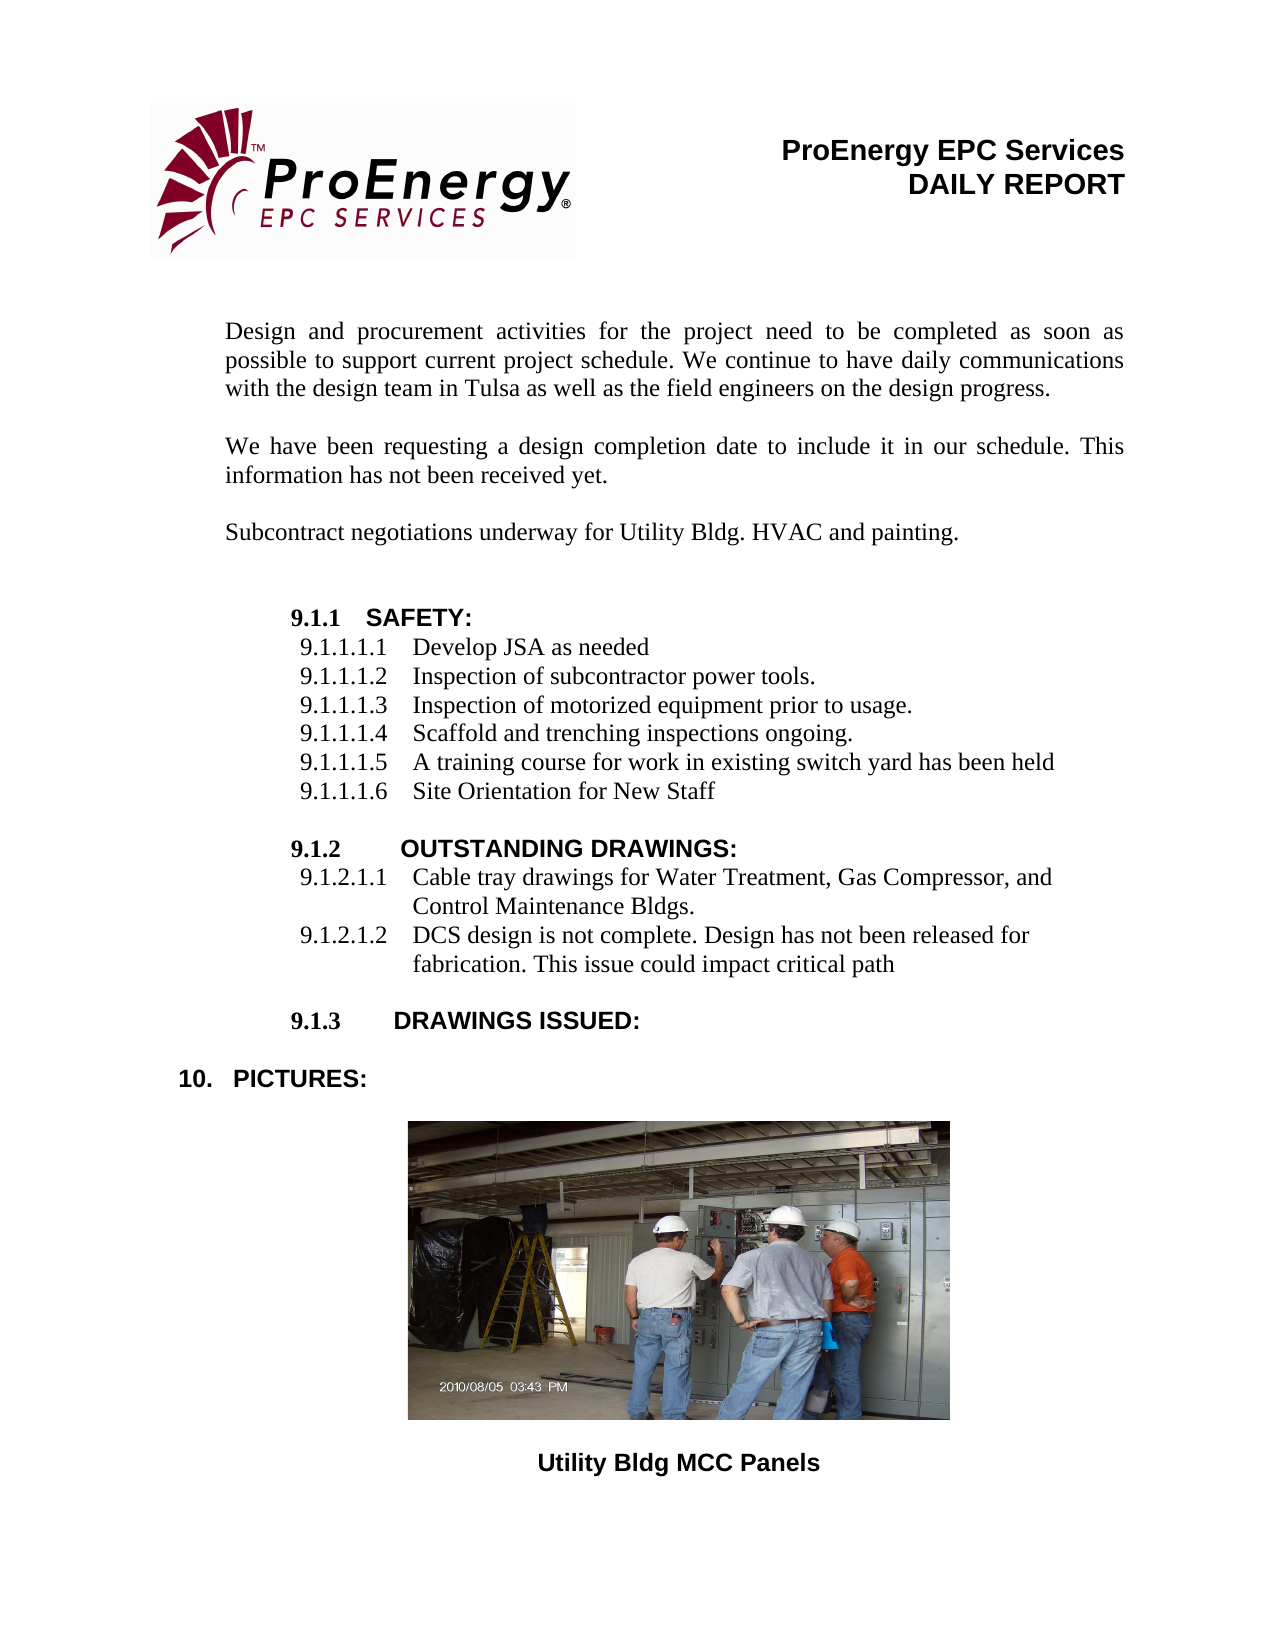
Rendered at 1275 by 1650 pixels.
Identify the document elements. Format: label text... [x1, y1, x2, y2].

list PICTURES: [178, 1064, 1125, 1092]
list SAFETY: [291, 603, 1125, 632]
picture [407, 1121, 950, 1420]
list Inspection of subcontractor power tools. [300, 661, 1125, 690]
list DCS design is not complete. Design has not been released for fabrication. This issue could impact critical path [300, 920, 1125, 977]
text Subcontract negotiations underway for Utility Bldg. HVAC and painting. [225, 517, 1125, 546]
list Utility Bldg MCC Panels [233, 1448, 1125, 1477]
list Cable tray drawings for Water Treatment, Gas Compressor, and Control Maintenance Bldgs. [300, 862, 1125, 920]
list Site Orientation for New Staff [300, 776, 1125, 805]
list A training course for work in existing switch yard has been held [300, 747, 1125, 776]
text We have been requesting a design completion date to include it in our schedule. This information has not been received yet. [225, 431, 1125, 488]
picture [150, 103, 577, 259]
list Develop JSA as needed [300, 632, 1125, 661]
text Design and procurement activities for the project need to be completed as soon as possible to support current project schedule. We continue to have daily communications with the design team in Tulsa as well as the field engineers on the design progress. [225, 316, 1125, 402]
list Inspection of motorized equipment prior to usage. [300, 690, 1125, 718]
list DRAWINGS ISSUED: [291, 1006, 1125, 1035]
list OUTSTANDING DRAWINGS: [291, 833, 1125, 862]
list Scaffold and trenching inspections ongoing. [300, 718, 1125, 747]
